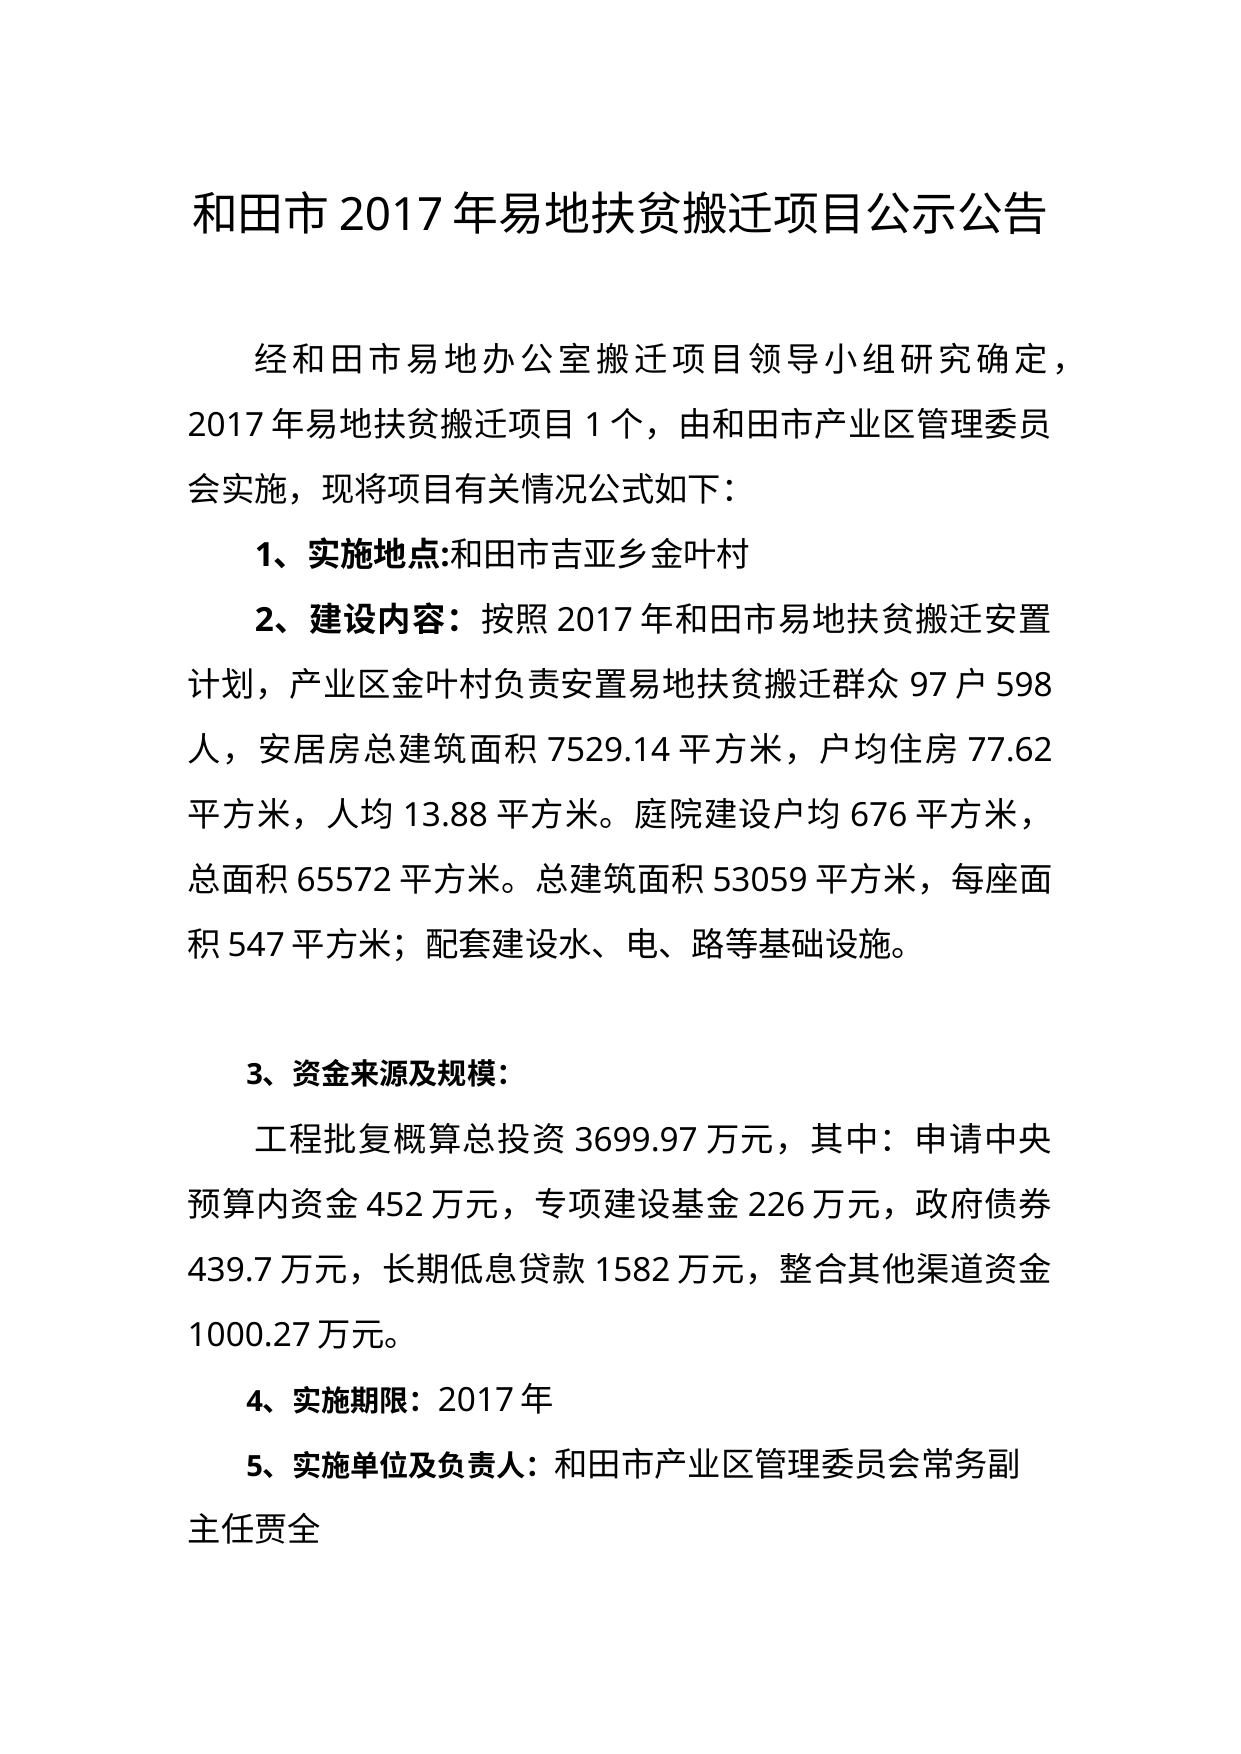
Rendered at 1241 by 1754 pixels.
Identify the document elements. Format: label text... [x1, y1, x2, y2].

text 4、实施期限：2017年 [187, 1364, 1053, 1429]
text 1、实施地点:和田市吉亚乡金叶村 [187, 519, 1053, 584]
text 工程批复概算总投资3699.97万元，其中：申请中央预算内资金452万元，专项建设基金226万元，政府债券439.7万元，长期低息贷款1582万元，整合其他渠道资金1000.27万元。 [187, 1104, 1053, 1364]
text 3、资金来源及规模： [187, 1039, 1053, 1104]
text 5、实施单位及负责人：和田市产业区管理委员会常务副主任贾全 [187, 1429, 1053, 1559]
text 2、建设内容：按照2017年和田市易地扶贫搬迁安置计划，产业区金叶村负责安置易地扶贫搬迁群众97户598人，安居房总建筑面积7529.14平方米，户均住房77.62平方米，人均13.88平方米。庭院建设户均676平方米，总面积65572平方米。总建筑面积53059平方米，每座面积547平方米；配套建设水、电、路等基础设施。 [187, 584, 1053, 974]
text 经和田市易地办公室搬迁项目领导小组研究确定，2017年易地扶贫搬迁项目1个，由和田市产业区管理委员会实施，现将项目有关情况公式如下： [187, 324, 1053, 519]
text 和田市2017年易地扶贫搬迁项目公示公告 [187, 162, 1053, 259]
